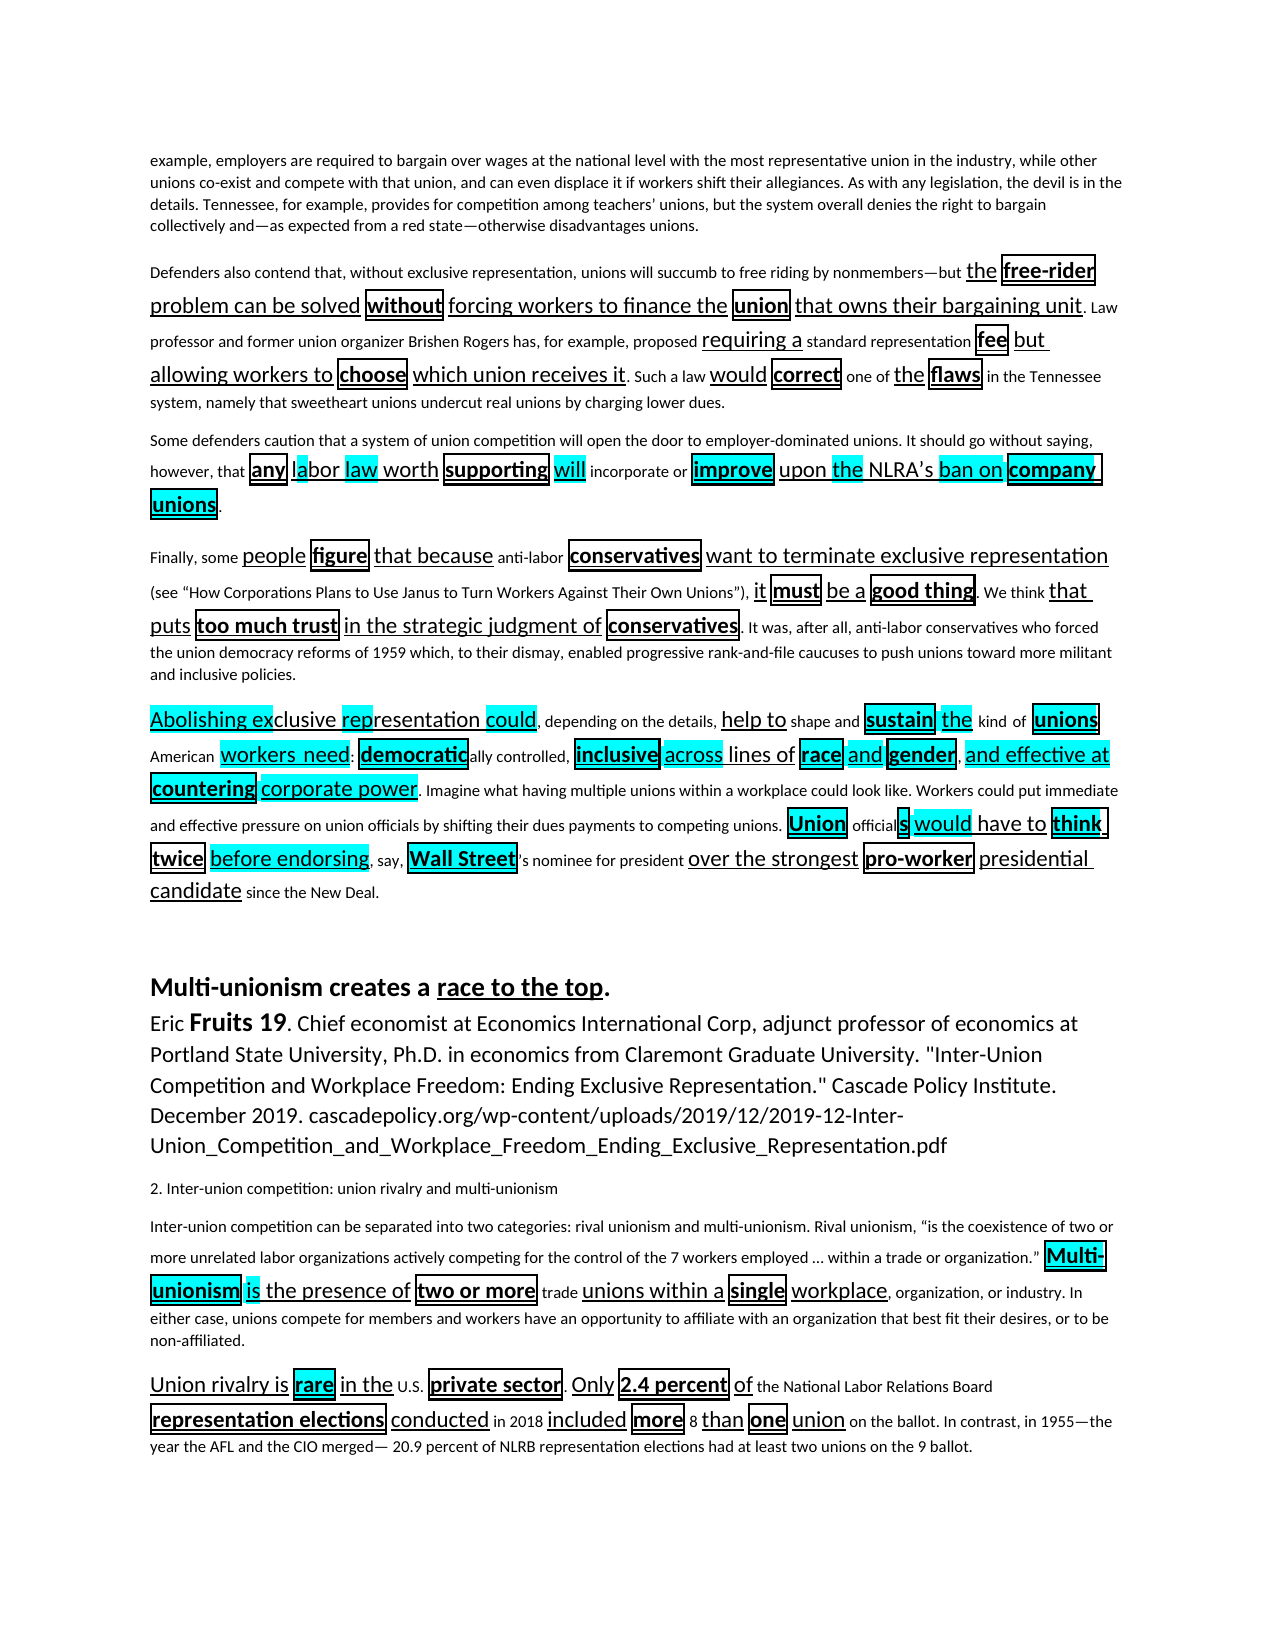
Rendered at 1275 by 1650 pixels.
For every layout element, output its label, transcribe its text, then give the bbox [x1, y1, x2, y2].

text 2. Inter-union competition: union rivalry and multi-unionism [150, 1178, 1125, 1198]
text Finally, some people figure that because anti-labor conservatives want to terminate exclusive representation (see “How Corporations Plans to Use Janus to Turn Workers Against Their Own Unions”), it must be a good thing. We think that puts too much trust in the strategic judgment of conservatives. It was, after all, anti-labor conservatives who forced the union democracy reforms of 1959 which, to their dismay, enabled progressive rank-and-file caucuses to push unions toward more militant and inclusive policies. [150, 539, 1125, 685]
text Defenders also contend that, without exclusive representation, unions will succumb to free riding by nonmembers—but the free-rider problem can be solved without forcing workers to finance the union that owns their bargaining unit. Law professor and former union organizer Brishen Rogers has, for example, proposed requiring a standard representation fee but allowing workers to choose which union receives it. Such a law would correct one of the flaws in the Tennessee system, namely that sweetheart unions undercut real unions by charging lower dues. [150, 254, 1125, 412]
text Some defenders caution that a system of union competition will open the door to employer-dominated unions. It should go without saying, however, that any labor law worth supporting will incorporate or improve upon the NLRA’s ban on company unions. [150, 431, 1125, 520]
subtitle Multi-unionism creates a race to the top. [150, 970, 1125, 1003]
text Union rivalry is rare in the U.S. private sector. Only 2.4 percent of the National Labor Relations Board representation elections conducted in 2018 included more 8 than one union on the ballot. In contrast, in 1955—the year the AFL and the CIO merged— 20.9 percent of NLRB representation elections had at least two unions on the 9 ballot. [150, 1368, 1125, 1457]
text Abolishing exclusive representation could, depending on the details, help to shape and sustain the kind of unions American workers need: democratically controlled, inclusive across lines of race and gender, and effective at countering corporate power. Imagine what having multiple unions within a workplace could look like. Workers could put immediate and effective pressure on union officials by shifting their dues payments to competing unions. Union officials would have to think twice before endorsing, say, Wall Street’s nominee for president over the strongest pro-worker presidential candidate since the New Deal. [150, 703, 1125, 904]
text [150, 150, 1125, 236]
text Inter-union competition can be separated into two categories: rival unionism and multi-unionism. Rival unionism, “is the coexistence of two or more unrelated labor organizations actively competing for the control of the 7 workers employed … within a trade or organization.” Multi-unionism is the presence of two or more trade unions within a single workplace, organization, or industry. In either case, unions compete for members and workers have an opportunity to affiliate with an organization that best fit their desires, or to be non-affiliated. [150, 1217, 1125, 1350]
text Eric Fruits 19. Chief economist at Economics International Corp, adjunct professor of economics at Portland State University, Ph.D. in economics from Claremont Graduate University. "Inter-Union Competition and Workplace Freedom: Ending Exclusive Representation." Cascade Policy Institute. December 2019. cascadepolicy.org/wp-content/uploads/2019/12/2019-12-Inter-Union_Competition_and_Workplace_Freedom_Ending_Exclusive_Representation.pdf [150, 1005, 1125, 1159]
